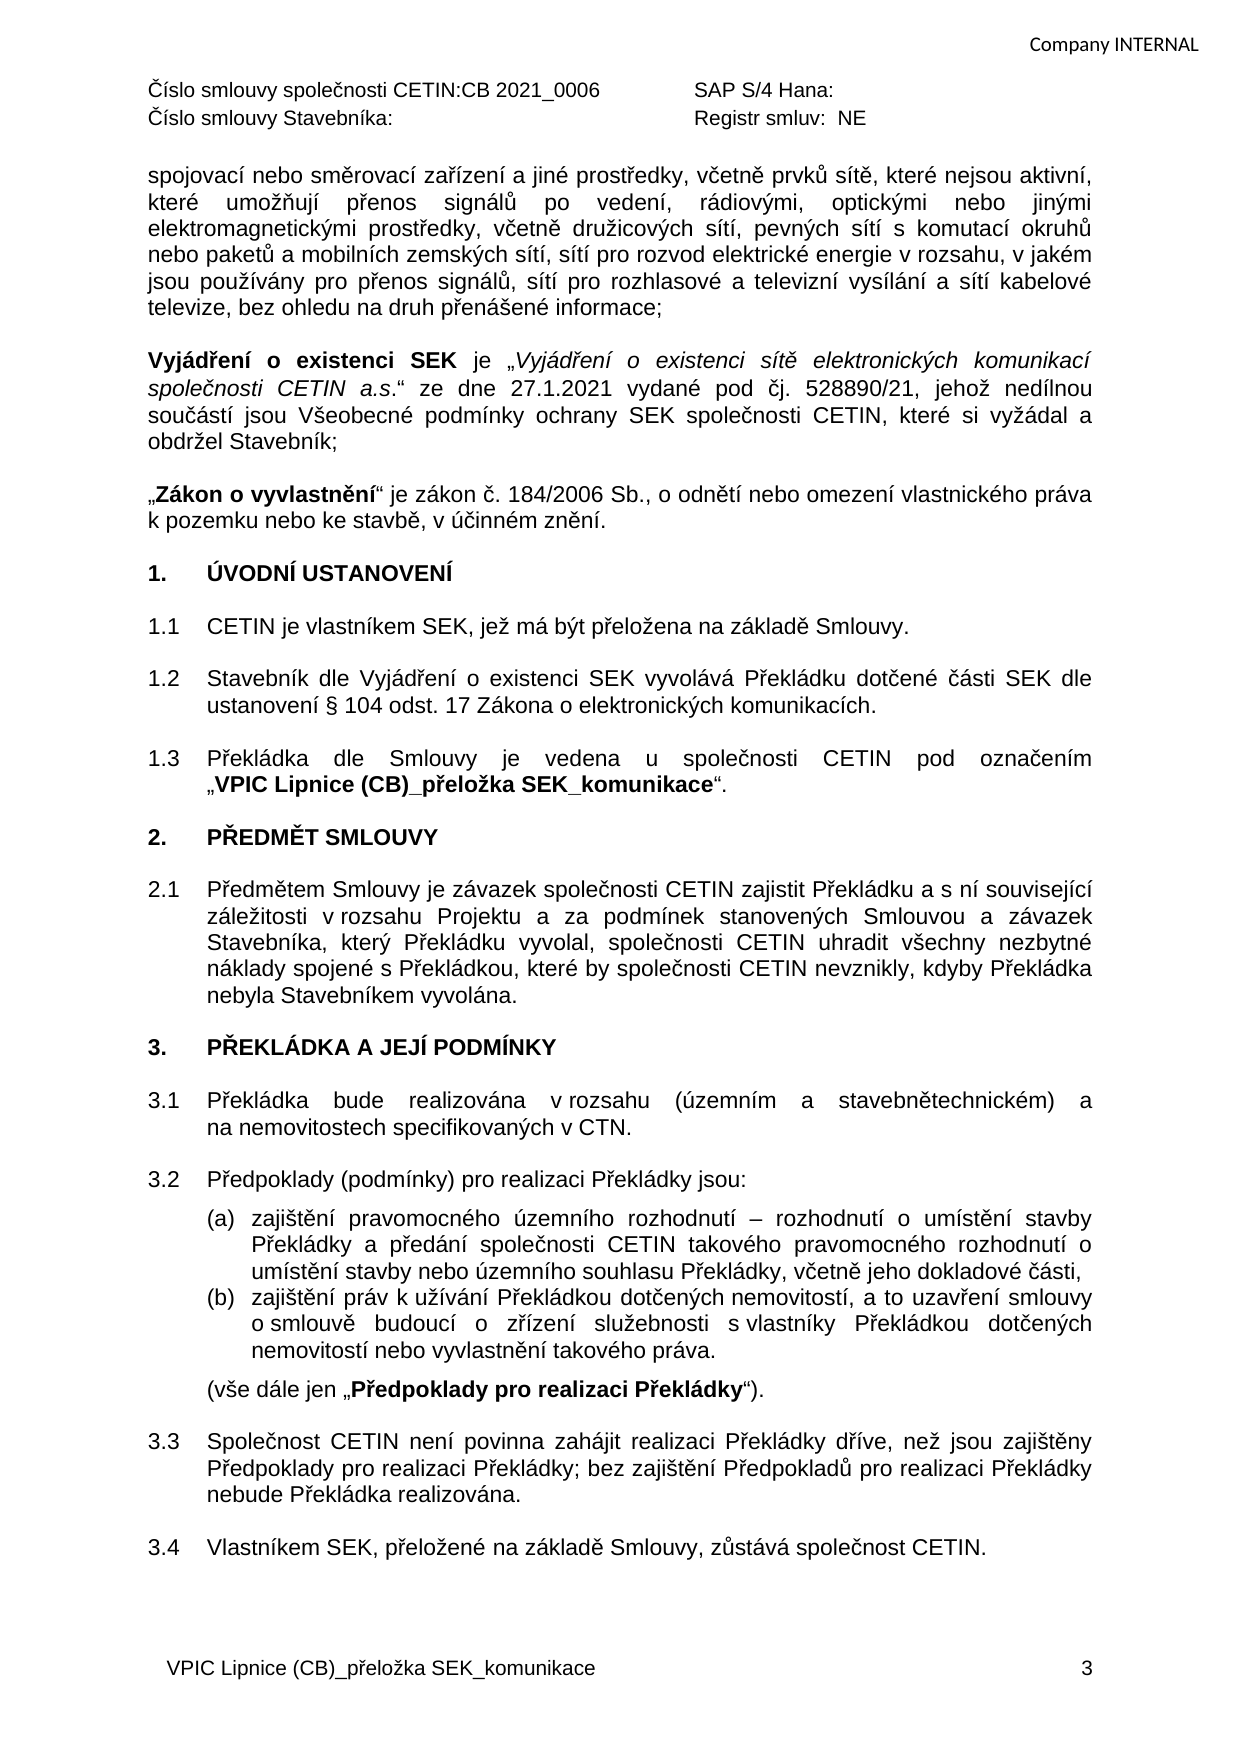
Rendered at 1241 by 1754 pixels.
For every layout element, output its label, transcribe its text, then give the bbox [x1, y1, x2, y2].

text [148, 162, 1093, 320]
list zajištění pravomocného územního rozhodnutí – rozhodnutí o umístění stavby Překládky a předání společnosti CETIN takového pravomocného rozhodnutí o umístění stavby nebo územního souhlasu Překládky, včetně jeho dokladové části, [207, 1205, 1093, 1284]
list Překládka dle Smlouvy je vedena u společnosti CETIN pod označením „VPIC Lipnice (CB)_přeložka SEK_komunikace“. [148, 744, 1093, 797]
list zajištění práv k užívání Překládkou dotčených nemovitostí, a to uzavření smlouvy o smlouvě budoucí o zřízení služebnosti s vlastníky Překládkou dotčených nemovitostí nebo vyvlastnění takového práva. [207, 1284, 1093, 1363]
list Předpoklady (podmínky) pro realizaci Překládky jsou: [148, 1166, 1093, 1192]
list PŘEKLÁDKA A JEJÍ PODMÍNKY [148, 1034, 1093, 1061]
list Předmětem Smlouvy je závazek společnosti CETIN zajistit Překládku a s ní související záležitosti v rozsahu Projektu a za podmínek stanovených Smlouvou a závazek Stavebníka, který Překládku vyvolal, společnosti CETIN uhradit všechny nezbytné náklady spojené s Překládkou, které by společnosti CETIN nevznikly, kdyby Překládka nebyla Stavebníkem vyvolána. [148, 876, 1093, 1008]
text (vše dále jen „Předpoklady pro realizaci Překládky“). [207, 1376, 1093, 1402]
list Stavebník dle Vyjádření o existenci SEK vyvolává Překládku dotčené části SEK dle ustanovení § 104 odst. 17 Zákona o elektronických komunikacích. [148, 665, 1093, 718]
list CETIN je vlastníkem SEK, jež má být přeložena na základě Smlouvy. [148, 613, 1093, 639]
list PŘEDMĚT SMLOUVY [148, 823, 1093, 850]
text Vyjádření o existenci SEK je „Vyjádření o existenci sítě elektronických komunikací společnosti CETIN a.s.“ ze dne 27.1.2021 vydané pod čj. 528890/21, jehož nedílnou součástí jsou Všeobecné podmínky ochrany SEK společnosti CETIN, které si vyžádal a obdržel Stavebník; [148, 347, 1093, 454]
text „Zákon o vyvlastnění“ je zákon č. 184/2006 Sb., o odnětí nebo omezení vlastnického práva k pozemku nebo ke stavbě, v účinném znění. [148, 481, 1093, 534]
list Vlastníkem SEK, přeložené na základě Smlouvy, zůstává společnost CETIN. [148, 1534, 1093, 1560]
list ÚVODNÍ USTANOVENÍ [148, 560, 1093, 586]
list Překládka bude realizována v rozsahu (územním a stavebnětechnickém) a na nemovitostech specifikovaných v CTN. [148, 1087, 1093, 1140]
list Společnost CETIN není povinna zahájit realizaci Překládky dříve, než jsou zajištěny Předpoklady pro realizaci Překládky; bez zajištění Předpokladů pro realizaci Překládky nebude Překládka realizována. [148, 1428, 1093, 1507]
